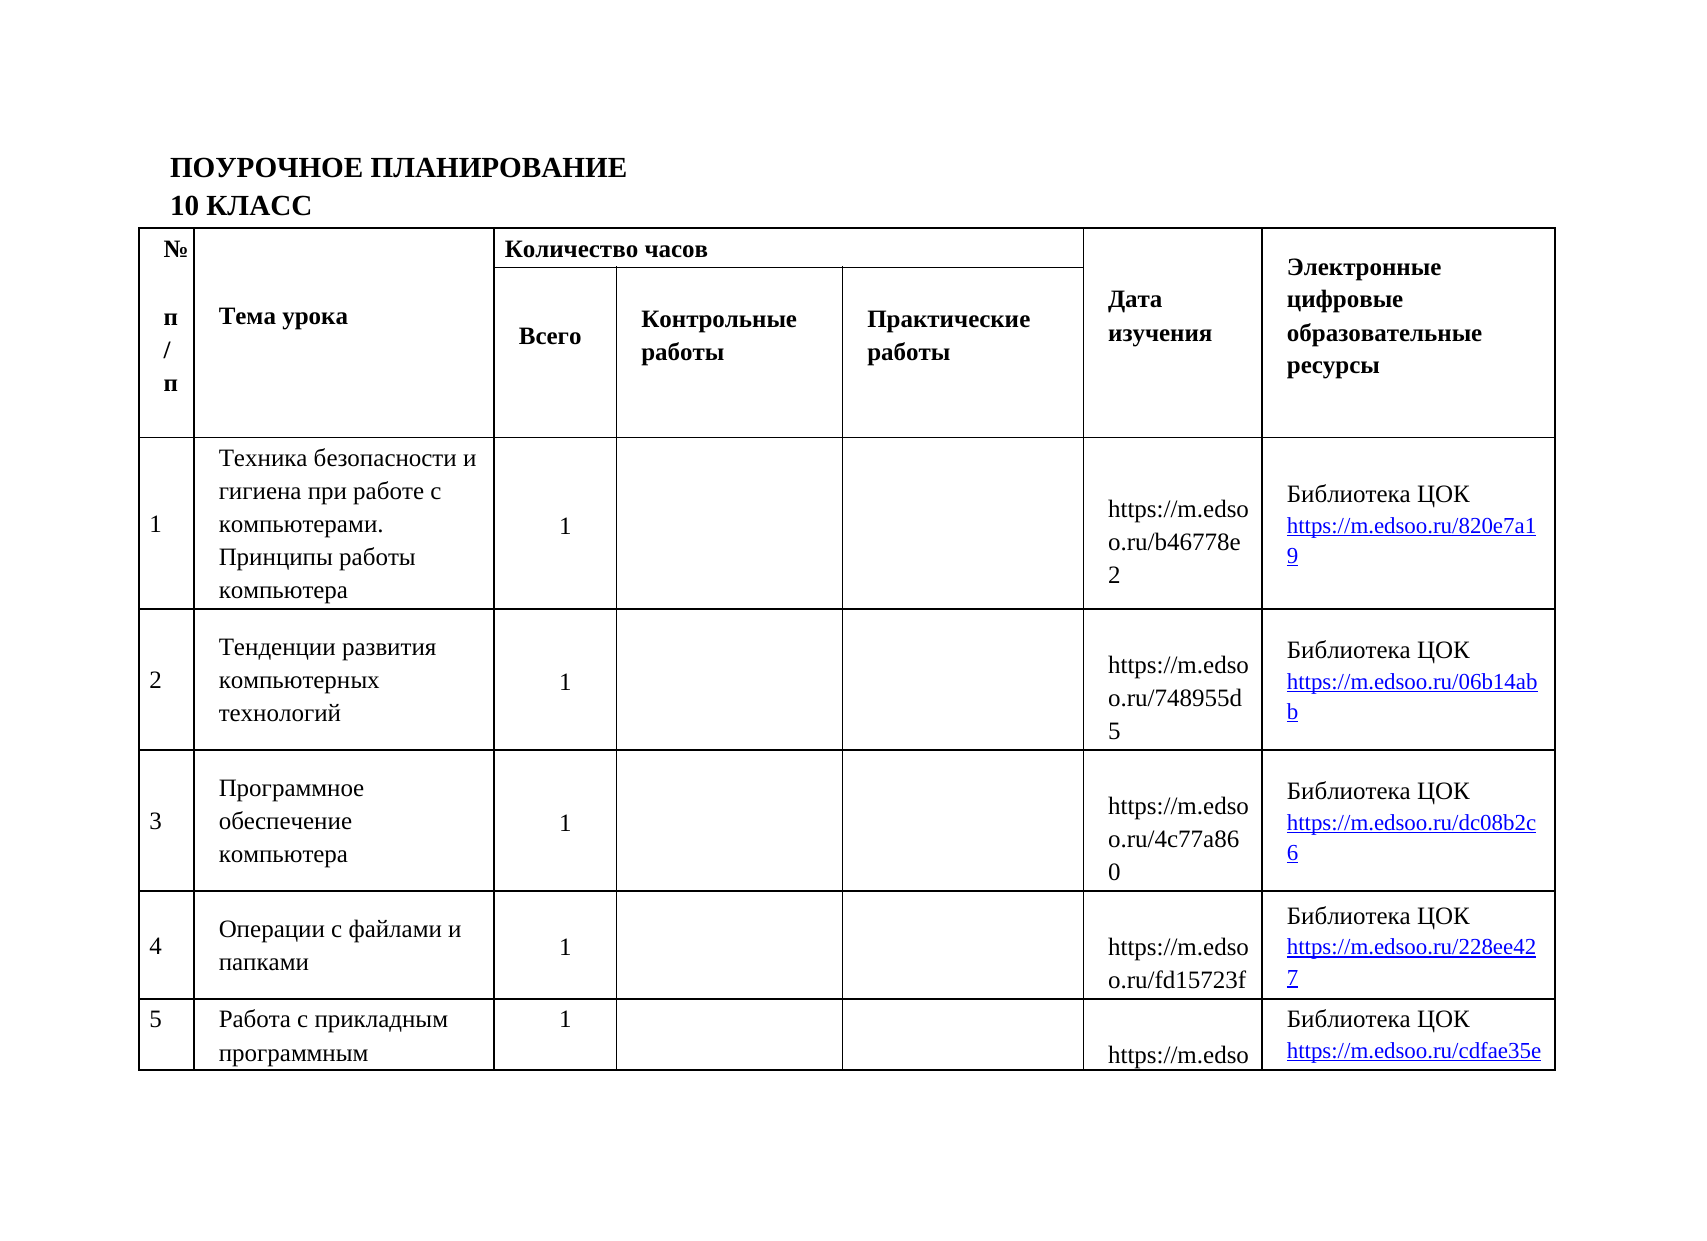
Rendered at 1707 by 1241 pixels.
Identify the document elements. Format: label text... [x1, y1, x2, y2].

table_cell Техника безопасности и гигиена при работе с компьютерами. Принципы работы компьютера [195, 438, 493, 608]
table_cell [195, 1000, 493, 1069]
table_cell 1 [495, 438, 616, 608]
table_cell [617, 1000, 842, 1069]
table_cell Библиотека ЦОК https://m.edsoo.ru/228ee427 [1263, 892, 1554, 998]
table_cell https://m.edsoo.ru/b46778e2 [1084, 438, 1261, 608]
table_cell Библиотека ЦОК https://m.edsoo.ru/dc08b2c6 [1263, 751, 1554, 890]
table_cell Практические работы [843, 268, 1083, 437]
text 10 КЛАСС [162, 188, 1557, 222]
table_cell Контрольные работы [617, 268, 842, 437]
text ПОУРОЧНОЕ ПЛАНИРОВАНИЕ [162, 150, 1557, 183]
table_cell https://m.edsoo.ru/fd15723f [1084, 892, 1261, 998]
table_cell 2 [140, 610, 193, 749]
table_cell 1 [495, 892, 616, 998]
table_cell [843, 610, 1083, 749]
table_cell Тенденции развития компьютерных технологий [195, 610, 493, 749]
table_cell [617, 892, 842, 998]
table_cell [617, 751, 842, 890]
table_header Дата изучения [1084, 229, 1261, 437]
table_cell [843, 1000, 1083, 1069]
table_cell 5 [140, 1000, 193, 1069]
table_header Тема урока [195, 229, 493, 437]
table_cell Всего [495, 268, 616, 437]
table_cell https://m.edsoo.ru/748955d5 [1084, 610, 1261, 749]
table_cell 3 [140, 751, 193, 890]
table_cell [843, 438, 1083, 608]
table_header Количество часов [495, 229, 1083, 266]
table_cell [617, 610, 842, 749]
table_cell 4 [140, 892, 193, 998]
table_cell 1 [495, 610, 616, 749]
table_cell Программное обеспечение компьютера [195, 751, 493, 890]
table_header № п/п [140, 229, 193, 437]
table_header Электронные цифровые образовательные ресурсы [1263, 229, 1554, 437]
table_cell [617, 438, 842, 608]
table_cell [1084, 1000, 1261, 1069]
table_cell 1 [495, 751, 616, 890]
table_cell Библиотека ЦОК https://m.edsoo.ru/820e7a19 [1263, 438, 1554, 608]
table_cell [843, 751, 1083, 890]
table_cell 1 [140, 438, 193, 608]
table_cell Библиотека ЦОК https://m.edsoo.ru/06b14abb [1263, 610, 1554, 749]
table_cell Операции с файлами и папками [195, 892, 493, 998]
table_cell 1 [495, 1000, 616, 1069]
table_cell https://m.edsoo.ru/4c77a860 [1084, 751, 1261, 890]
table_cell [843, 892, 1083, 998]
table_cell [1263, 1000, 1554, 1069]
